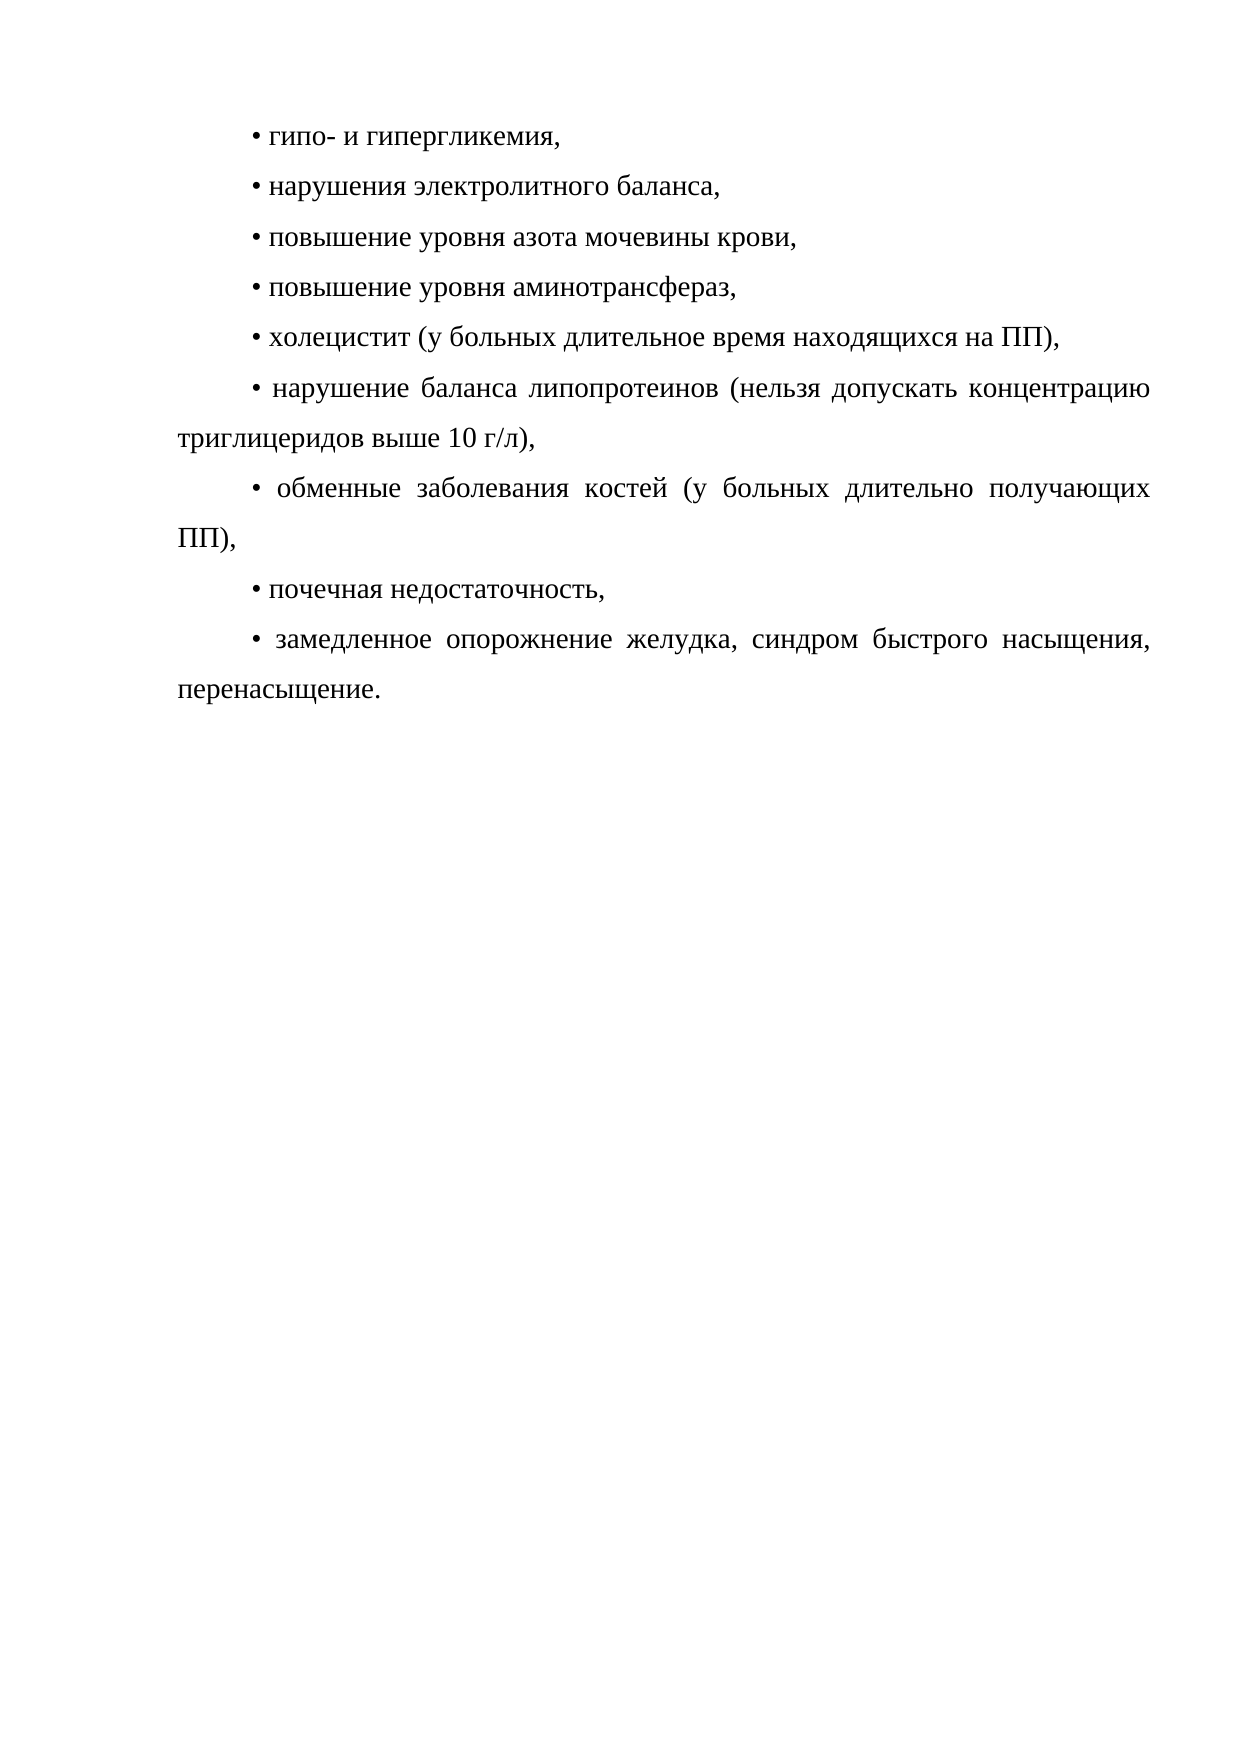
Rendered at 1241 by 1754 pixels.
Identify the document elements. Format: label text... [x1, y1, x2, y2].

text • обменные заболевания костей (у больных длительно получающих ПП), [177, 470, 1152, 554]
text • замедленное опорожнение желудка, синдром быстрого насыщения, перенасыщение. [177, 621, 1152, 705]
text • повышение уровня аминотрансфераз, [177, 269, 1152, 303]
text • повышение уровня азота мочевины крови, [177, 219, 1152, 252]
text • холецистит (у больных длительное время находящихся на ПП), [177, 319, 1152, 353]
text • почечная недостаточность, [177, 571, 1152, 604]
text • нарушения электролитного баланса, [177, 168, 1152, 202]
text • гипо- и гипергликемия, [177, 118, 1152, 152]
text • нарушение баланса липопротеинов (нельзя допускать концентрацию триглицеридов выше 10 г/л), [177, 370, 1152, 453]
